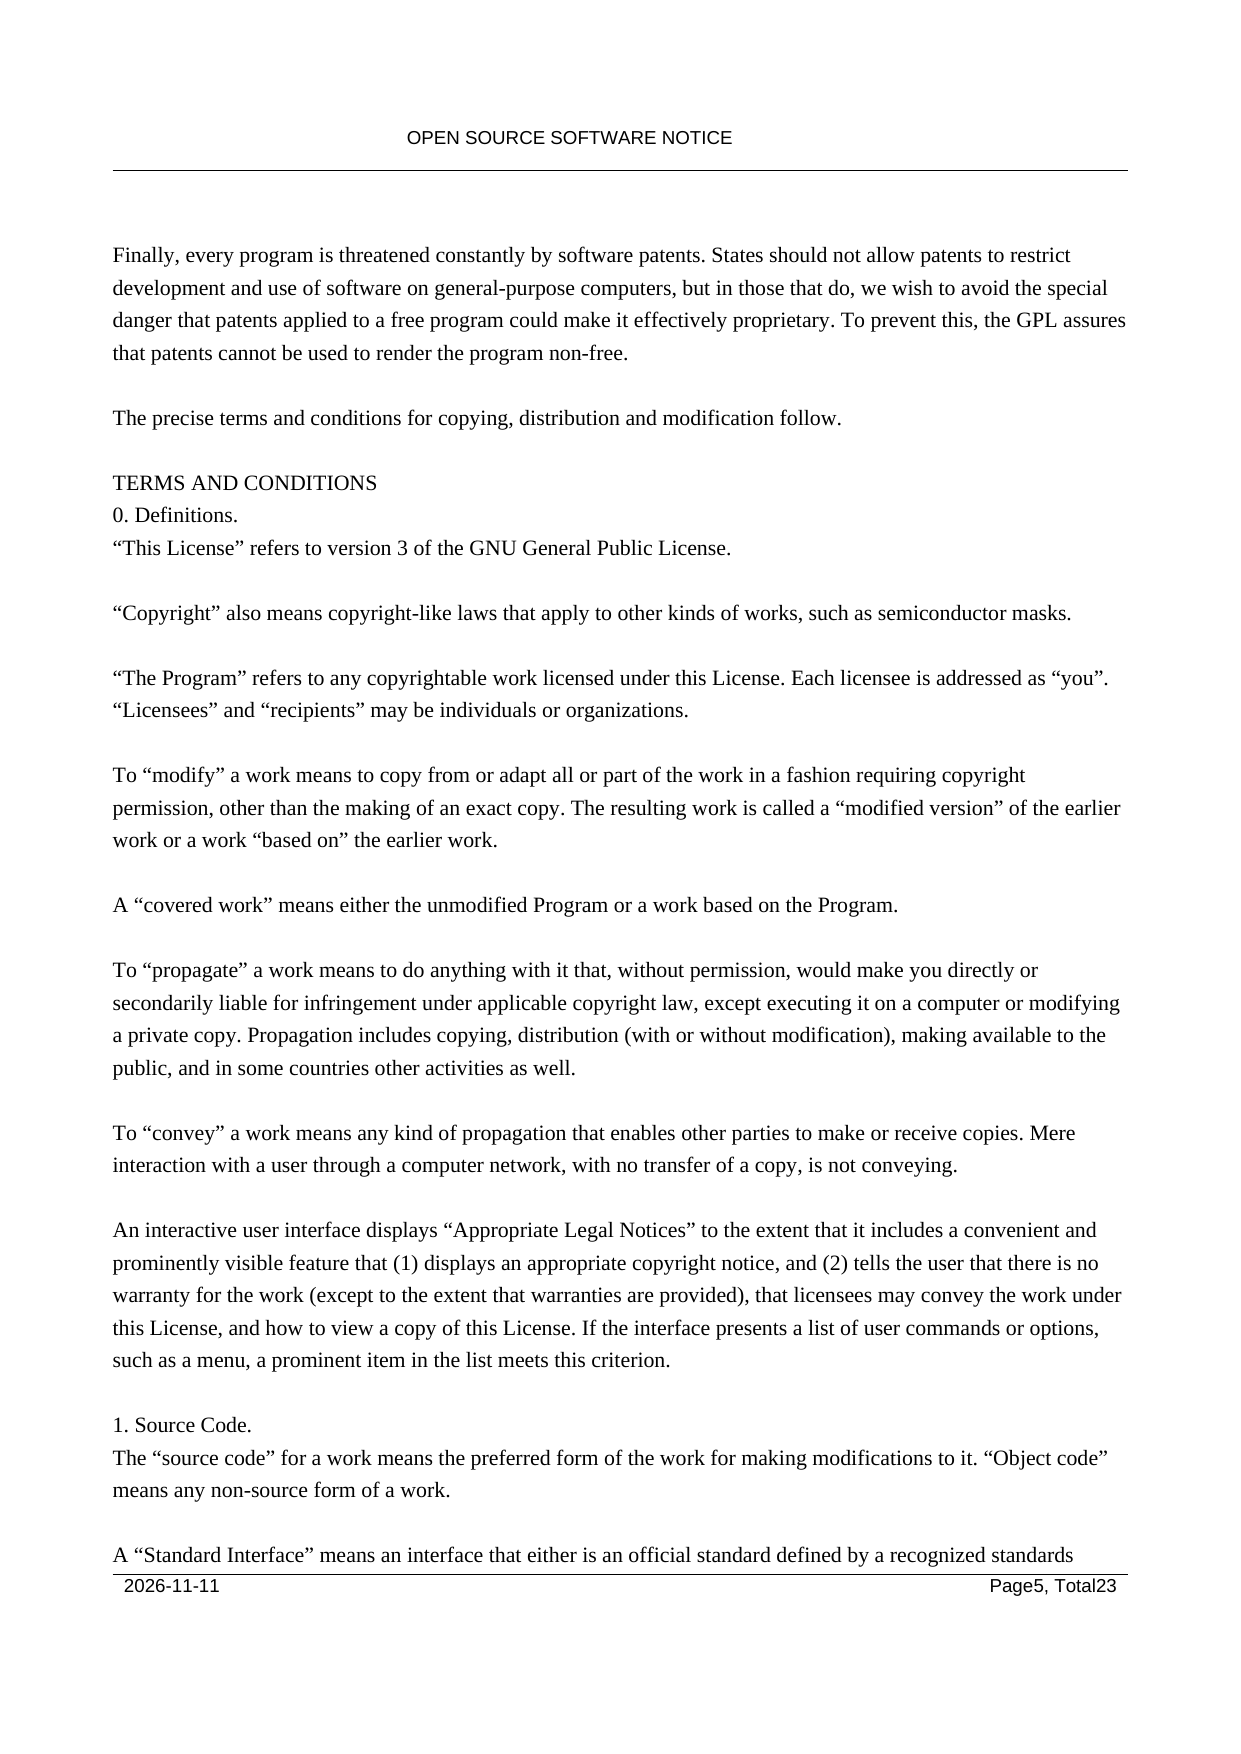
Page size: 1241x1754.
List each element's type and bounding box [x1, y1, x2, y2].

text [112, 206, 1128, 1571]
